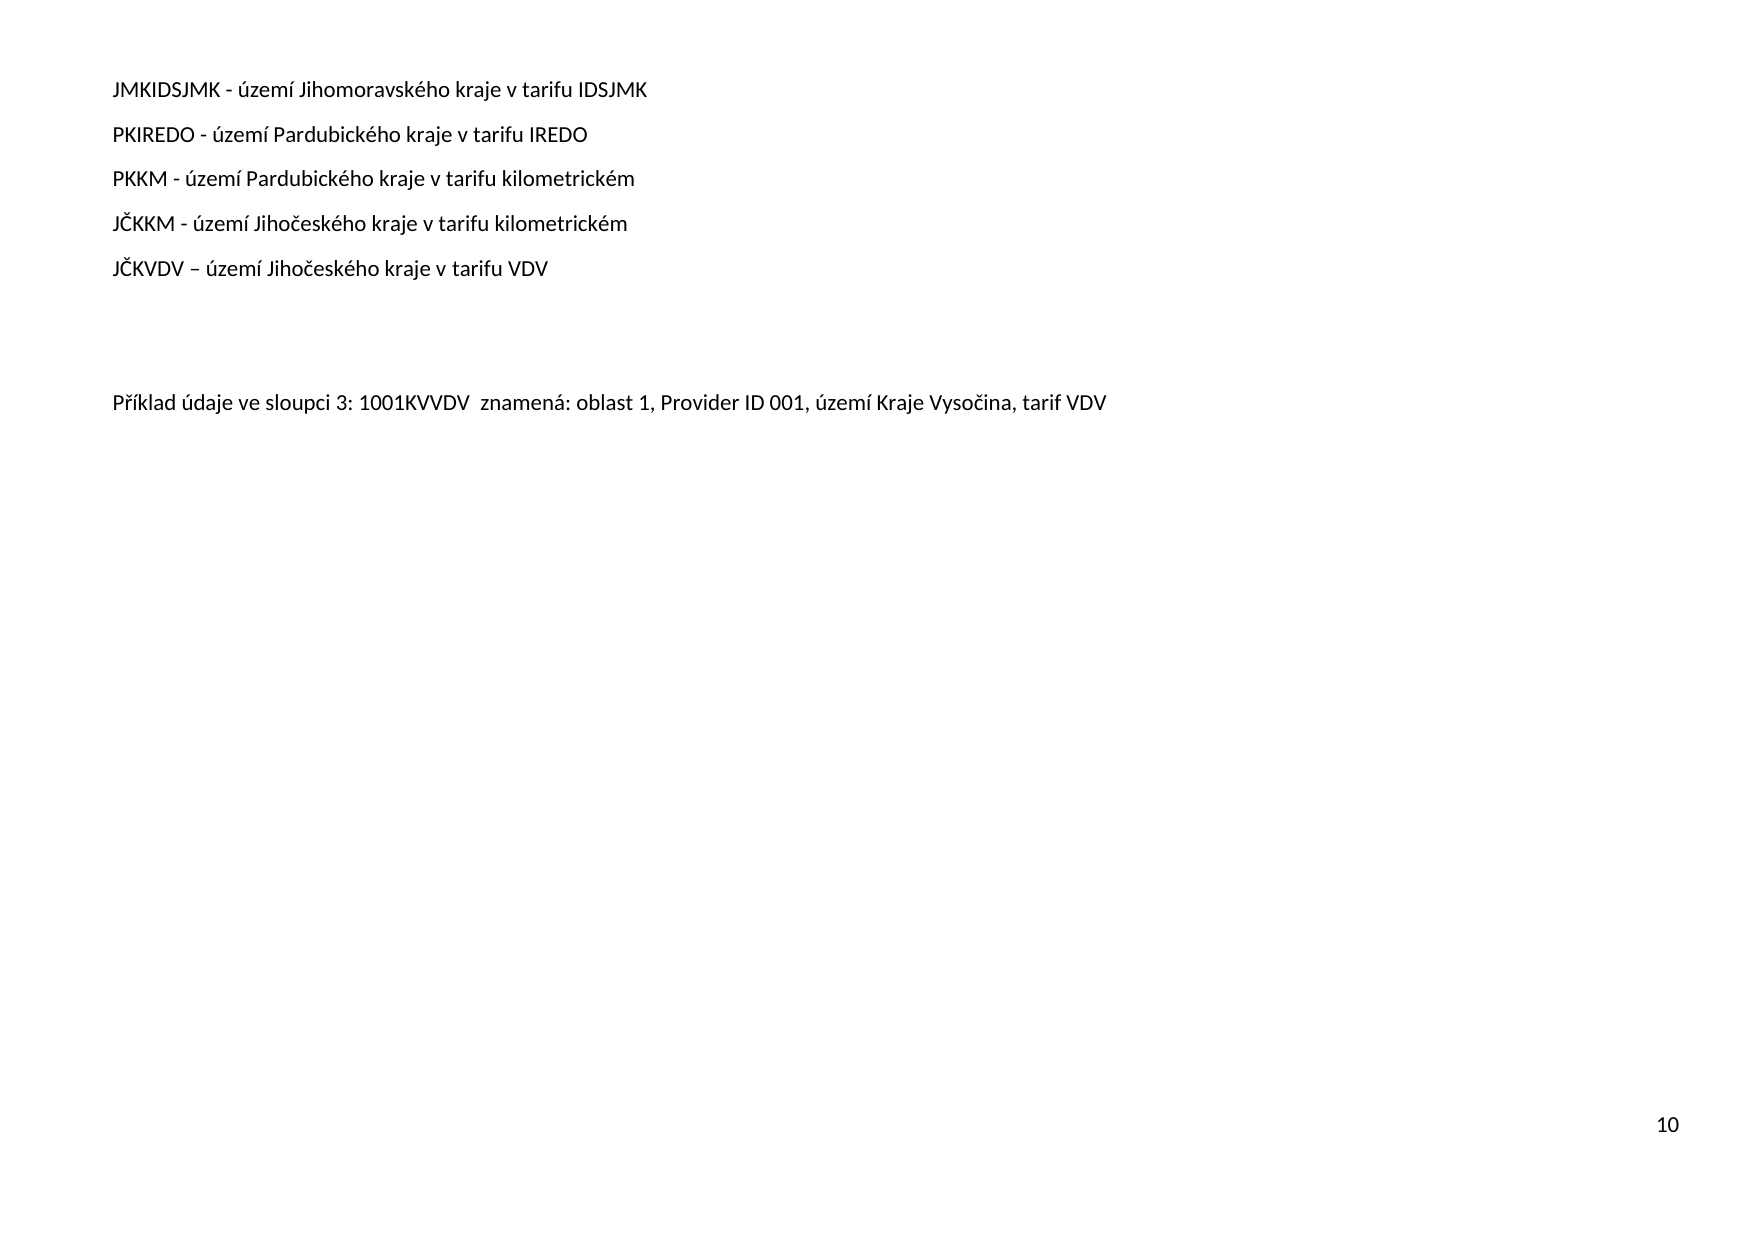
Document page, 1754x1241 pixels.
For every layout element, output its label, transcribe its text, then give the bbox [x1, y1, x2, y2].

text PKIREDO - území Pardubického kraje v tarifu IREDO [112, 120, 1679, 148]
text Příklad údaje ve sloupci 3: 1001KVVDV znamená: oblast 1, Provider ID 001, území Kraje Vysočina, tarif VDV [112, 388, 1679, 416]
text PKKM - území Pardubického kraje v tarifu kilometrickém [112, 164, 1679, 192]
text JČKVDV – území Jihočeského kraje v tarifu VDV [112, 254, 1679, 282]
text JMKIDSJMK - území Jihomoravského kraje v tarifu IDSJMK [112, 75, 1679, 103]
text JČKKM - území Jihočeského kraje v tarifu kilometrickém [112, 209, 1679, 237]
